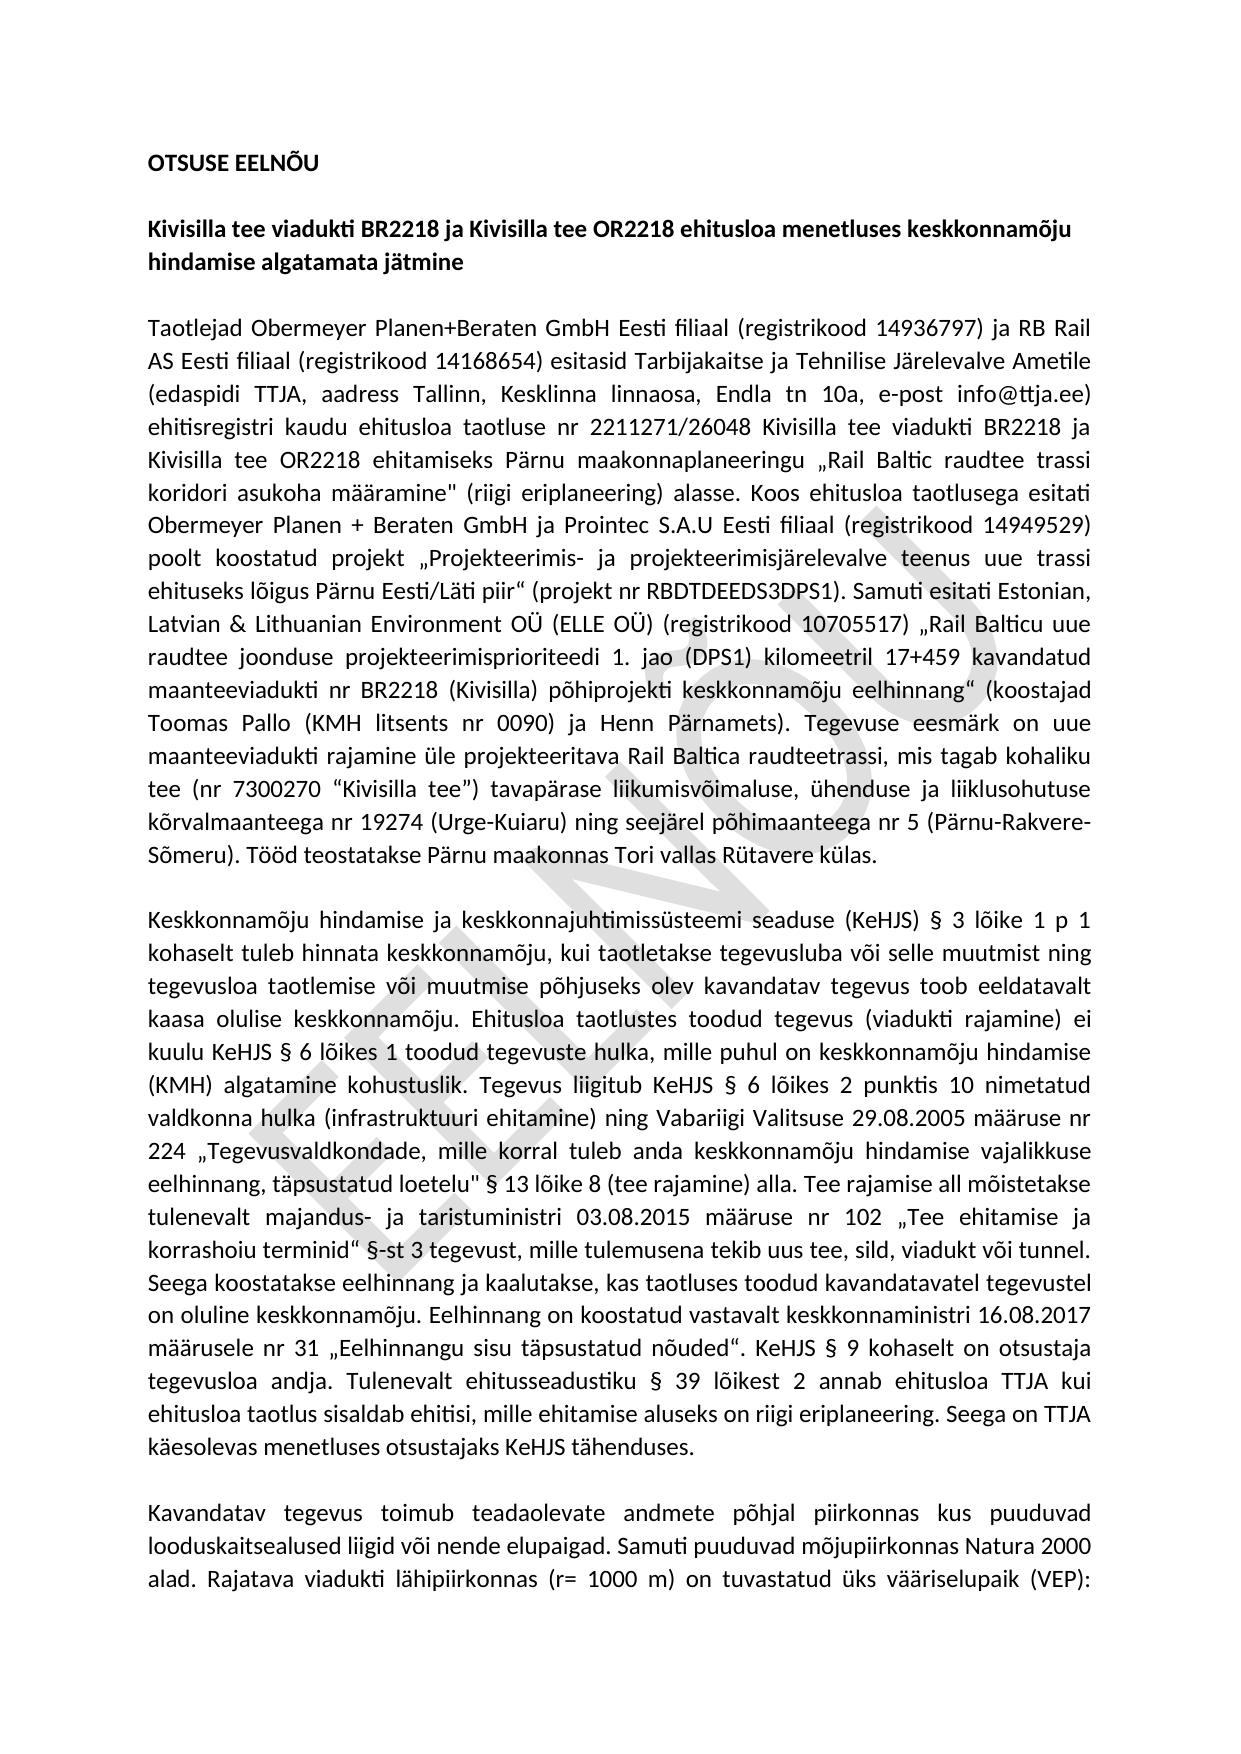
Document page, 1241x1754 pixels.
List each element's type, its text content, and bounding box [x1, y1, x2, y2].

text Keskkonnamõju hindamise ja keskkonnajuhtimissüsteemi seaduse (KeHJS) § 3 lõike 1 p 1 kohaselt tuleb hinnata keskkonnamõju, kui taotletakse tegevusluba või selle muutmist ning tegevusloa taotlemise või muutmise põhjuseks olev kavandatav tegevus toob eeldatavalt kaasa olulise keskkonnamõju. Ehitusloa taotlustes toodud tegevus (viadukti rajamine) ei kuulu KeHJS § 6 lõikes 1 toodud tegevuste hulka, mille puhul on keskkonnamõju hindamise (KMH) algatamine kohustuslik. Tegevus liigitub KeHJS § 6 lõikes 2 punktis 10 nimetatud valdkonna hulka (infrastruktuuri ehitamine) ning Vabariigi Valitsuse 29.08.2005 määruse nr 224 „Tegevusvaldkondade, mille korral tuleb anda keskkonnamõju hindamise vajalikkuse eelhinnang, täpsustatud loetelu" § 13 lõike 8 (tee rajamine) alla. Tee rajamise all mõistetakse tulenevalt majandus- ja taristuministri 03.08.2015 määruse nr 102 „Tee ehitamise ja korrashoiu terminid“ §-st 3 tegevust, mille tulemusena tekib uus tee, sild, viadukt või tunnel. Seega koostatakse eelhinnang ja kaalutakse, kas taotluses toodud kavandatavatel tegevustel on oluline keskkonnamõju. Eelhinnang on koostatud vastavalt keskkonnaministri 16.08.2017 määrusele nr 31 „Eelhinnangu sisu täpsustatud nõuded“. KeHJS § 9 kohaselt on otsustaja tegevusloa andja. Tulenevalt ehitusseadustiku § 39 lõikest 2 annab ehitusloa TTJA kui ehitusloa taotlus sisaldab ehitisi, mille ehitamise aluseks on riigi eriplaneering. Seega on TTJA käesolevas menetluses otsustajaks KeHJS tähenduses. [148, 905, 1093, 1462]
text OTSUSE EELNÕU [148, 148, 1093, 178]
text Kivisilla tee viadukti BR2218 ja Kivisilla tee OR2218 ehitusloa menetluses keskkonnamõju hindamise algatamata jätmine [148, 213, 1093, 277]
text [148, 1497, 1093, 1593]
text Taotlejad Obermeyer Planen+Beraten GmbH Eesti filiaal (registrikood 14936797) ja RB Rail AS Eesti filiaal (registrikood 14168654) esitasid Tarbijakaitse ja Tehnilise Järelevalve Ametile (edaspidi TTJA, aadress Tallinn, Kesklinna linnaosa, Endla tn 10a, e-post info@ttja.ee) ehitisregistri kaudu ehitusloa taotluse nr 2211271/26048 Kivisilla tee viadukti BR2218 ja Kivisilla tee OR2218 ehitamiseks Pärnu maakonnaplaneeringu „Rail Baltic raudtee trassi koridori asukoha määramine" (riigi eriplaneering) alasse. Koos ehitusloa taotlusega esitati Obermeyer Planen + Beraten GmbH ja Prointec S.A.U Eesti filiaal (registrikood 14949529) poolt koostatud projekt „Projekteerimis- ja projekteerimisjärelevalve teenus uue trassi ehituseks lõigus Pärnu Eesti/Läti piir“ (projekt nr RBDTDEEDS3DPS1). Samuti esitati Estonian, Latvian & Lithuanian Environment OÜ (ELLE OÜ) (registrikood 10705517) „Rail Balticu uue raudtee joonduse projekteerimisprioriteedi 1. jao (DPS1) kilomeetril 17+459 kavandatud maanteeviadukti nr BR2218 (Kivisilla) põhiprojekti keskkonnamõju eelhinnang“ (koostajad Toomas Pallo (KMH litsents nr 0090) ja Henn Pärnamets). Tegevuse eesmärk on uue maanteeviadukti rajamine üle projekteeritava Rail Baltica raudteetrassi, mis tagab kohaliku tee (nr 7300270 “Kivisilla tee”) tavapärase liikumisvõimaluse, ühenduse ja liiklusohutuse kõrvalmaanteega nr 19274 (Urge-Kuiaru) ning seejärel põhimaanteega nr 5 (Pärnu-Rakvere-Sõmeru). Tööd teostatakse Pärnu maakonnas Tori vallas Rütavere külas. [148, 312, 1093, 869]
